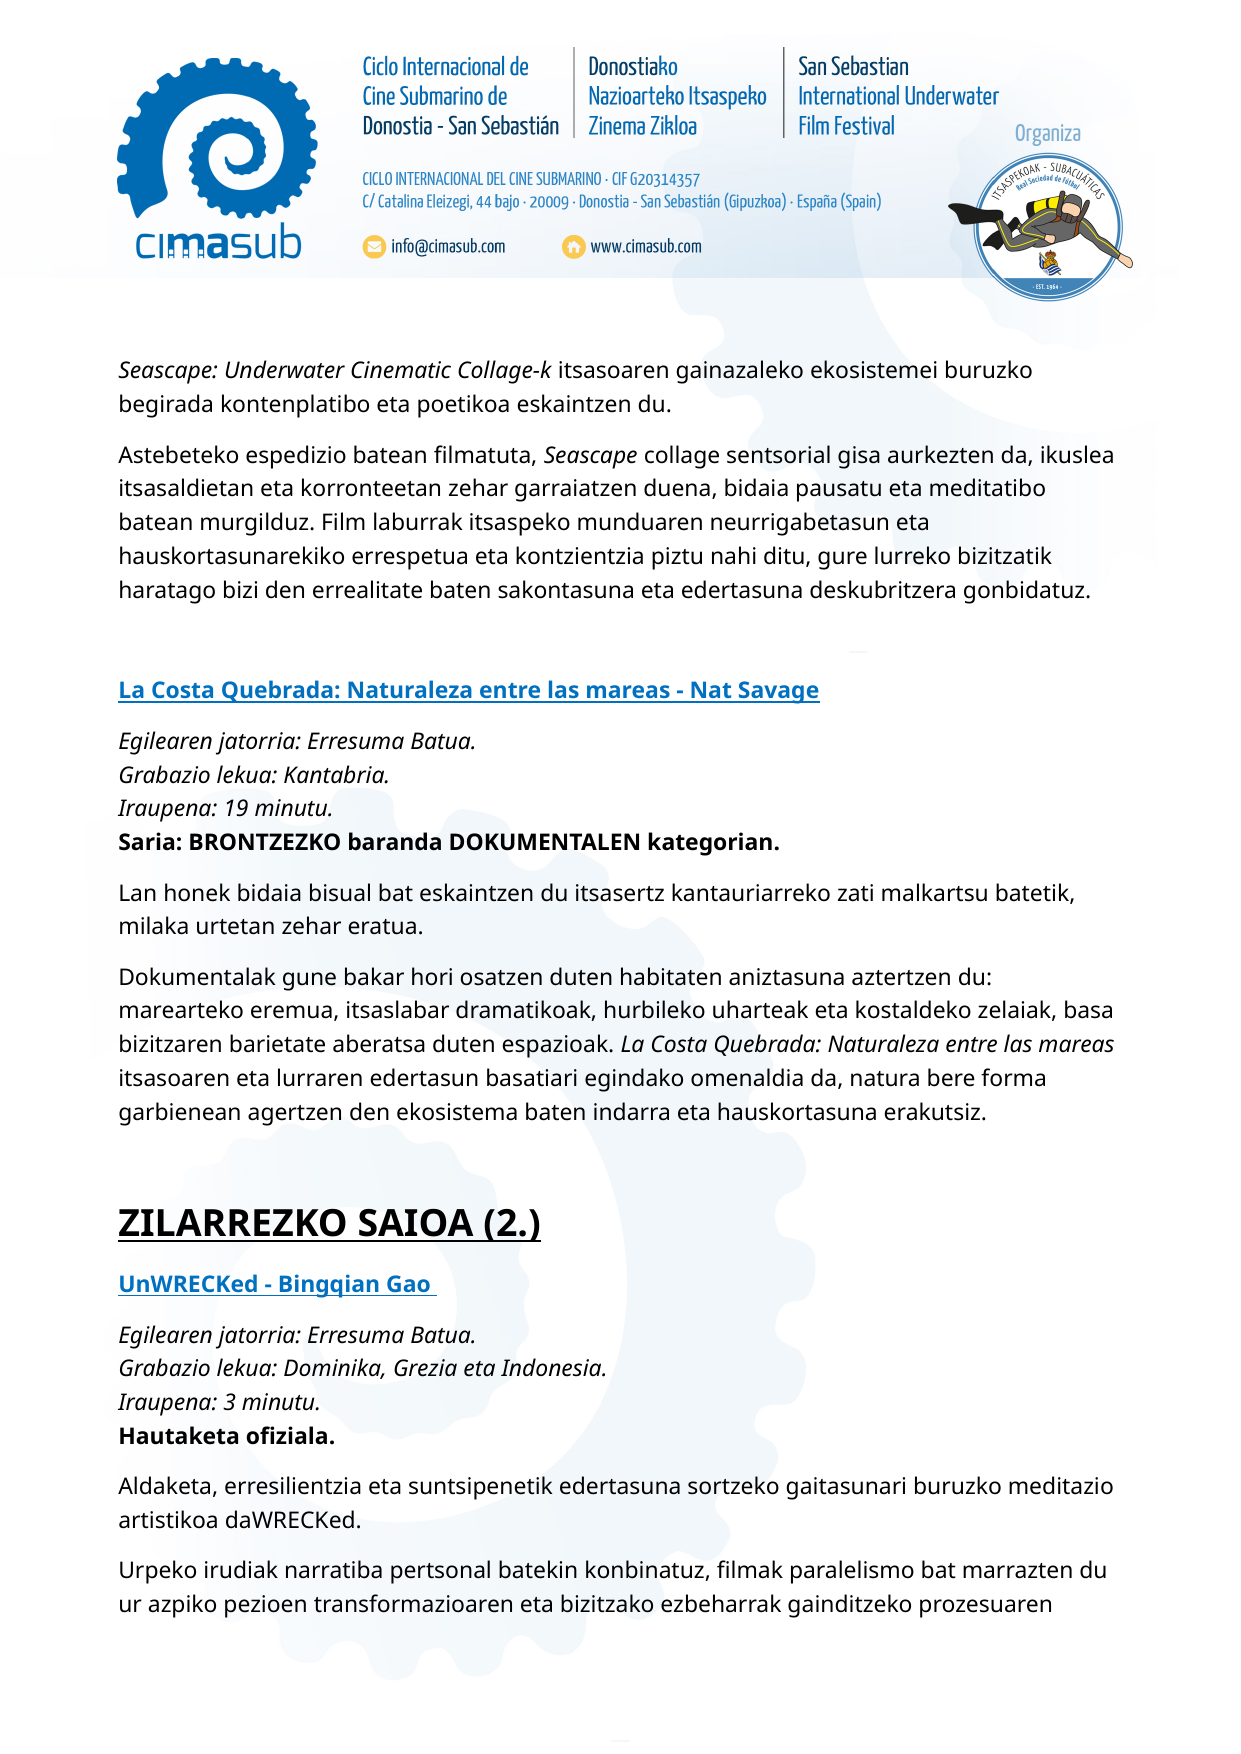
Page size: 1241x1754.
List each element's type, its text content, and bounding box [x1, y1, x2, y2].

text ZILARREZKO SAIOA (2.) [118, 1196, 1122, 1247]
text Egilearen jatorria: Erresuma Batua. Grabazio lekua: Kantabria. Iraupena: 19 minutu. Saria: BRONTZEZKO baranda DOKUMENTALEN kategorian. [118, 725, 1122, 857]
text Dokumentalak gune bakar hori osatzen duten habitaten aniztasuna aztertzen du: marearteko eremua, itsaslabar dramatikoak, hurbileko uharteak eta kostaldeko zelaiak, basa bizitzaren barietate aberatsa duten espazioak. La Costa Quebrada: Naturaleza entre las mareas itsasoaren eta lurraren edertasun basatiari egindako omenaldia da, natura bere forma garbienean agertzen den ekosistema baten indarra eta hauskortasuna erakutsiz. [118, 961, 1122, 1127]
text Lan honek bidaia bisual bat eskaintzen du itsasertz kantauriarreko zati malkartsu batetik, milaka urtetan zehar eratua. [118, 876, 1122, 941]
text Egilearen jatorria: Erresuma Batua. Grabazio lekua: Dominika, Grezia eta Indonesia. Iraupena: 3 minutu. Hautaketa ofiziala. [118, 1319, 1122, 1451]
text La Costa Quebrada: Naturaleza entre las mareas - Nat Savage [118, 674, 1122, 706]
text UnWRECKed - Bingqian Gao [118, 1268, 1122, 1299]
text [118, 1554, 1122, 1619]
text Aldaketa, erresilientzia eta suntsipenetik edertasuna sortzeko gaitasunari buruzko meditazio artistikoa daWRECKed. [118, 1470, 1122, 1535]
text Seascape: Underwater Cinematic Collage-k itsasoaren gainazaleko ekosistemei buruzko begirada kontenplatibo eta poetikoa eskaintzen du. [118, 354, 1122, 419]
text Astebeteko espedizio batean filmatuta, Seascape collage sentsorial gisa aurkezten da, ikuslea itsasaldietan eta korronteetan zehar garraiatzen duena, bidaia pausatu eta meditatibo batean murgilduz. Film laburrak itsaspeko munduaren neurrigabetasun eta hauskortasunarekiko errespetua eta kontzientzia piztu nahi ditu, gure lurreko bizitzatik haratago bizi den errealitate baten sakontasuna eta edertasuna deskubritzera gonbidatuz. [118, 438, 1122, 605]
picture [0, 0, 1241, 1754]
